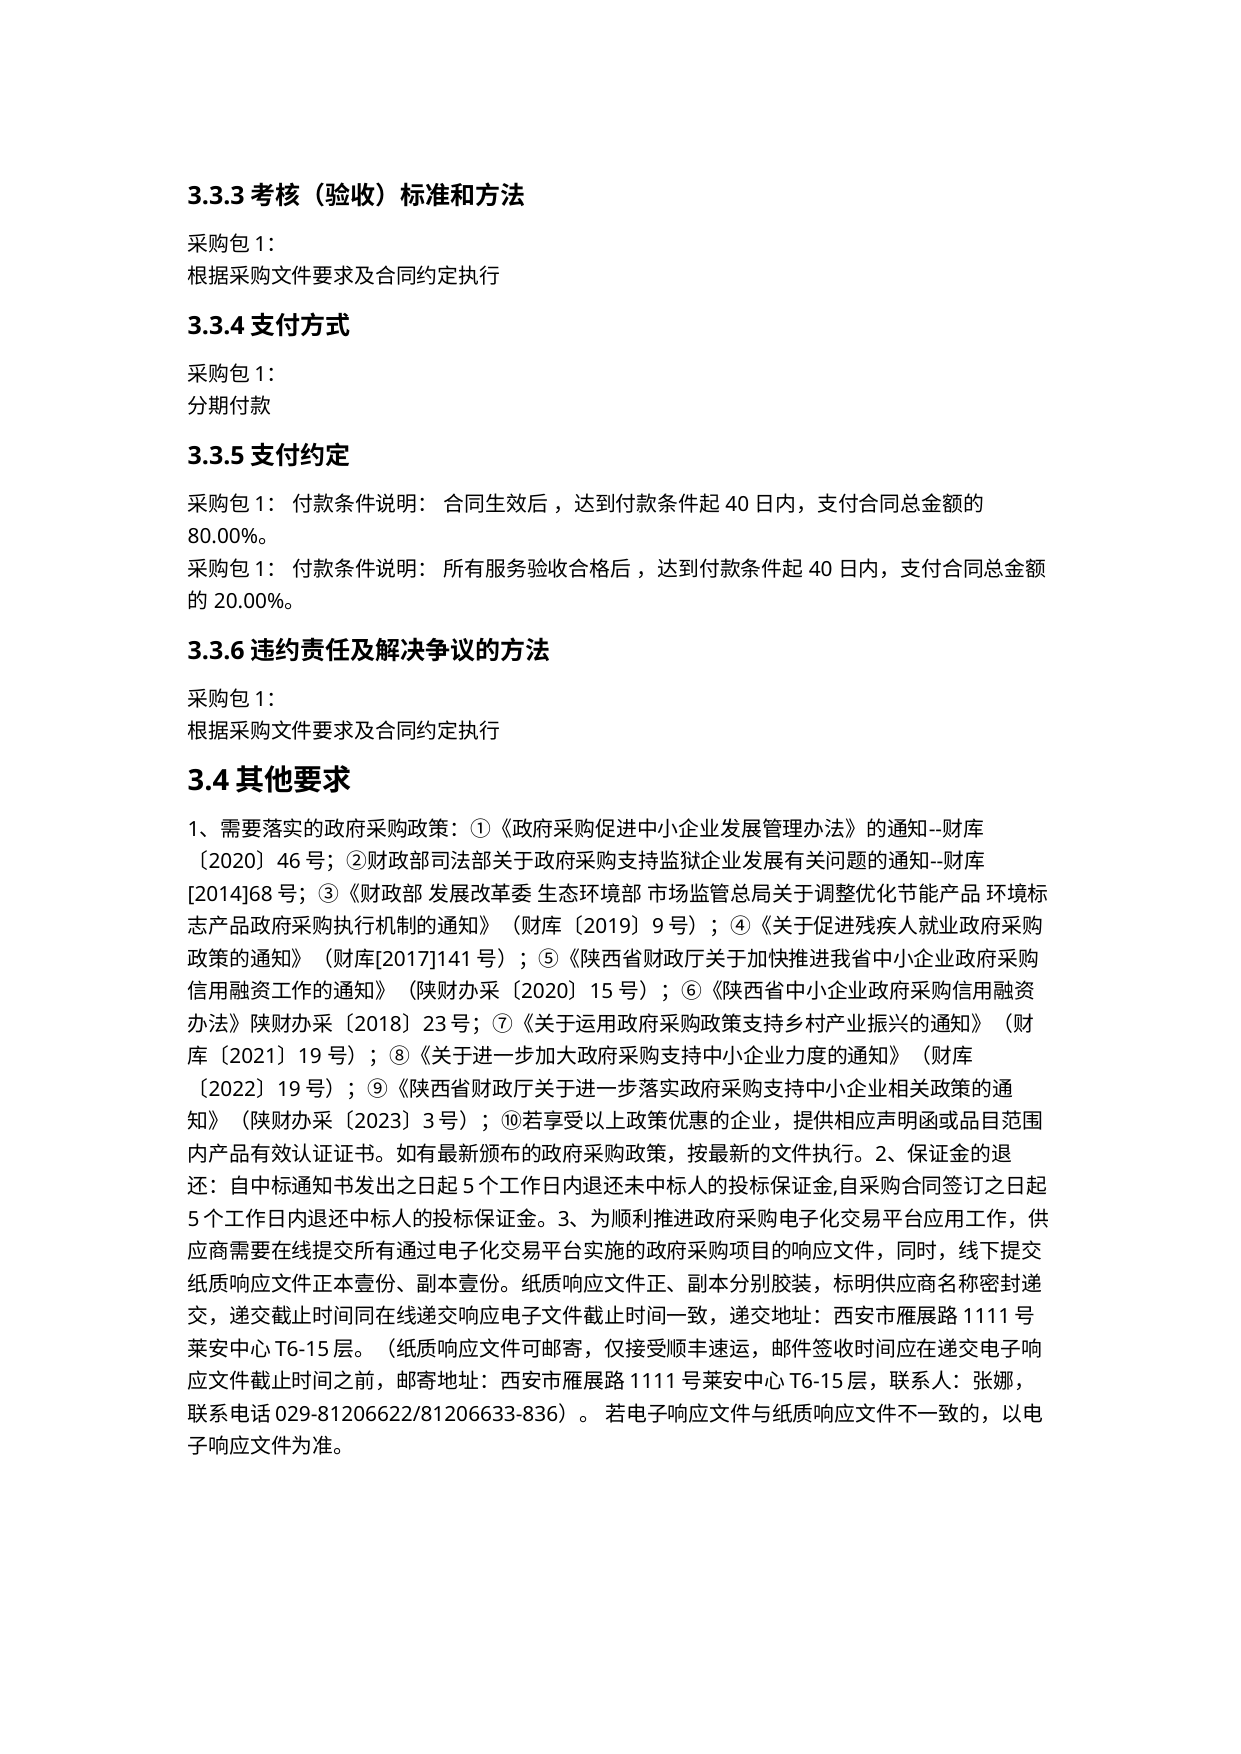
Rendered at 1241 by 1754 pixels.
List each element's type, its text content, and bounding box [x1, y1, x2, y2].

text 采购包1： [187, 227, 1053, 259]
text 3.3.5支付约定 [187, 422, 1053, 487]
text 采购包1： [187, 357, 1053, 389]
text 3.3.3考核（验收）标准和方法 [187, 162, 1053, 227]
text 采购包1： [187, 682, 1053, 714]
text 3.3.6违约责任及解决争议的方法 [187, 617, 1053, 682]
text 3.4其他要求 [187, 747, 1053, 812]
text 采购包1： 付款条件说明： 所有服务验收合格后 ，达到付款条件起 40 日内，支付合同总金额的 20.00%。 [187, 552, 1053, 617]
text 采购包1： 付款条件说明： 合同生效后 ，达到付款条件起 40 日内，支付合同总金额的 80.00%。 [187, 487, 1053, 552]
text 3.3.4支付方式 [187, 292, 1053, 357]
text 1、需要落实的政府采购政策：①《政府采购促进中小企业发展管理办法》的通知--财库〔2020〕46号；②财政部司法部关于政府采购支持监狱企业发展有关问题的通知--财库[2014]68号；③《财政部 发展改革委 生态环境部 市场监管总局关于调整优化节能产品 环境标志产品政府采购执行机制的通知》（财库〔2019〕9号）；④《关于促进残疾人就业政府采购政策的通知》（财库[2017]141号）；⑤《陕西省财政厅关于加快推进我省中小企业政府采购信用融资工作的通知》（陕财办采〔2020〕15 号）；⑥《陕西省中小企业政府采购信用融资办法》陕财办采〔2018〕23号；⑦《关于运用政府采购政策支持乡村产业振兴的通知》（财库〔2021〕19 号）；⑧《关于进一步加大政府采购支持中小企业力度的通知》（财库〔2022〕19号）；⑨《陕西省财政厅关于进一步落实政府采购支持中小企业相关政策的通知》（陕财办采〔2023〕3号）；⑩若享受以上政策优惠的企业，提供相应声明函或品目范围内产品有效认证证书。如有最新颁布的政府采购政策，按最新的文件执行。2、保证金的退还：自中标通知书发出之日起5个工作日内退还未中标人的投标保证金,自采购合同签订之日起5个工作日内退还中标人的投标保证金。3、为顺利推进政府采购电子化交易平台应用工作，供应商需要在线提交所有通过电子化交易平台实施的政府采购项目的响应文件，同时，线下提交纸质响应文件正本壹份、副本壹份。纸质响应文件正、副本分别胶装，标明供应商名称密封递交，递交截止时间同在线递交响应电子文件截止时间一致，递交地址：西安市雁展路1111号莱安中心T6-15层。（纸质响应文件可邮寄，仅接受顺丰速运，邮件签收时间应在递交电子响应文件截止时间之前，邮寄地址：西安市雁展路1111号莱安中心T6-15层，联系人：张娜，联系电话029-81206622/81206633-836）。 若电子响应文件与纸质响应文件不一致的，以电子响应文件为准。 [187, 812, 1053, 1462]
text 分期付款 [187, 389, 1053, 422]
text 根据采购文件要求及合同约定执行 [187, 259, 1053, 292]
text 根据采购文件要求及合同约定执行 [187, 714, 1053, 747]
